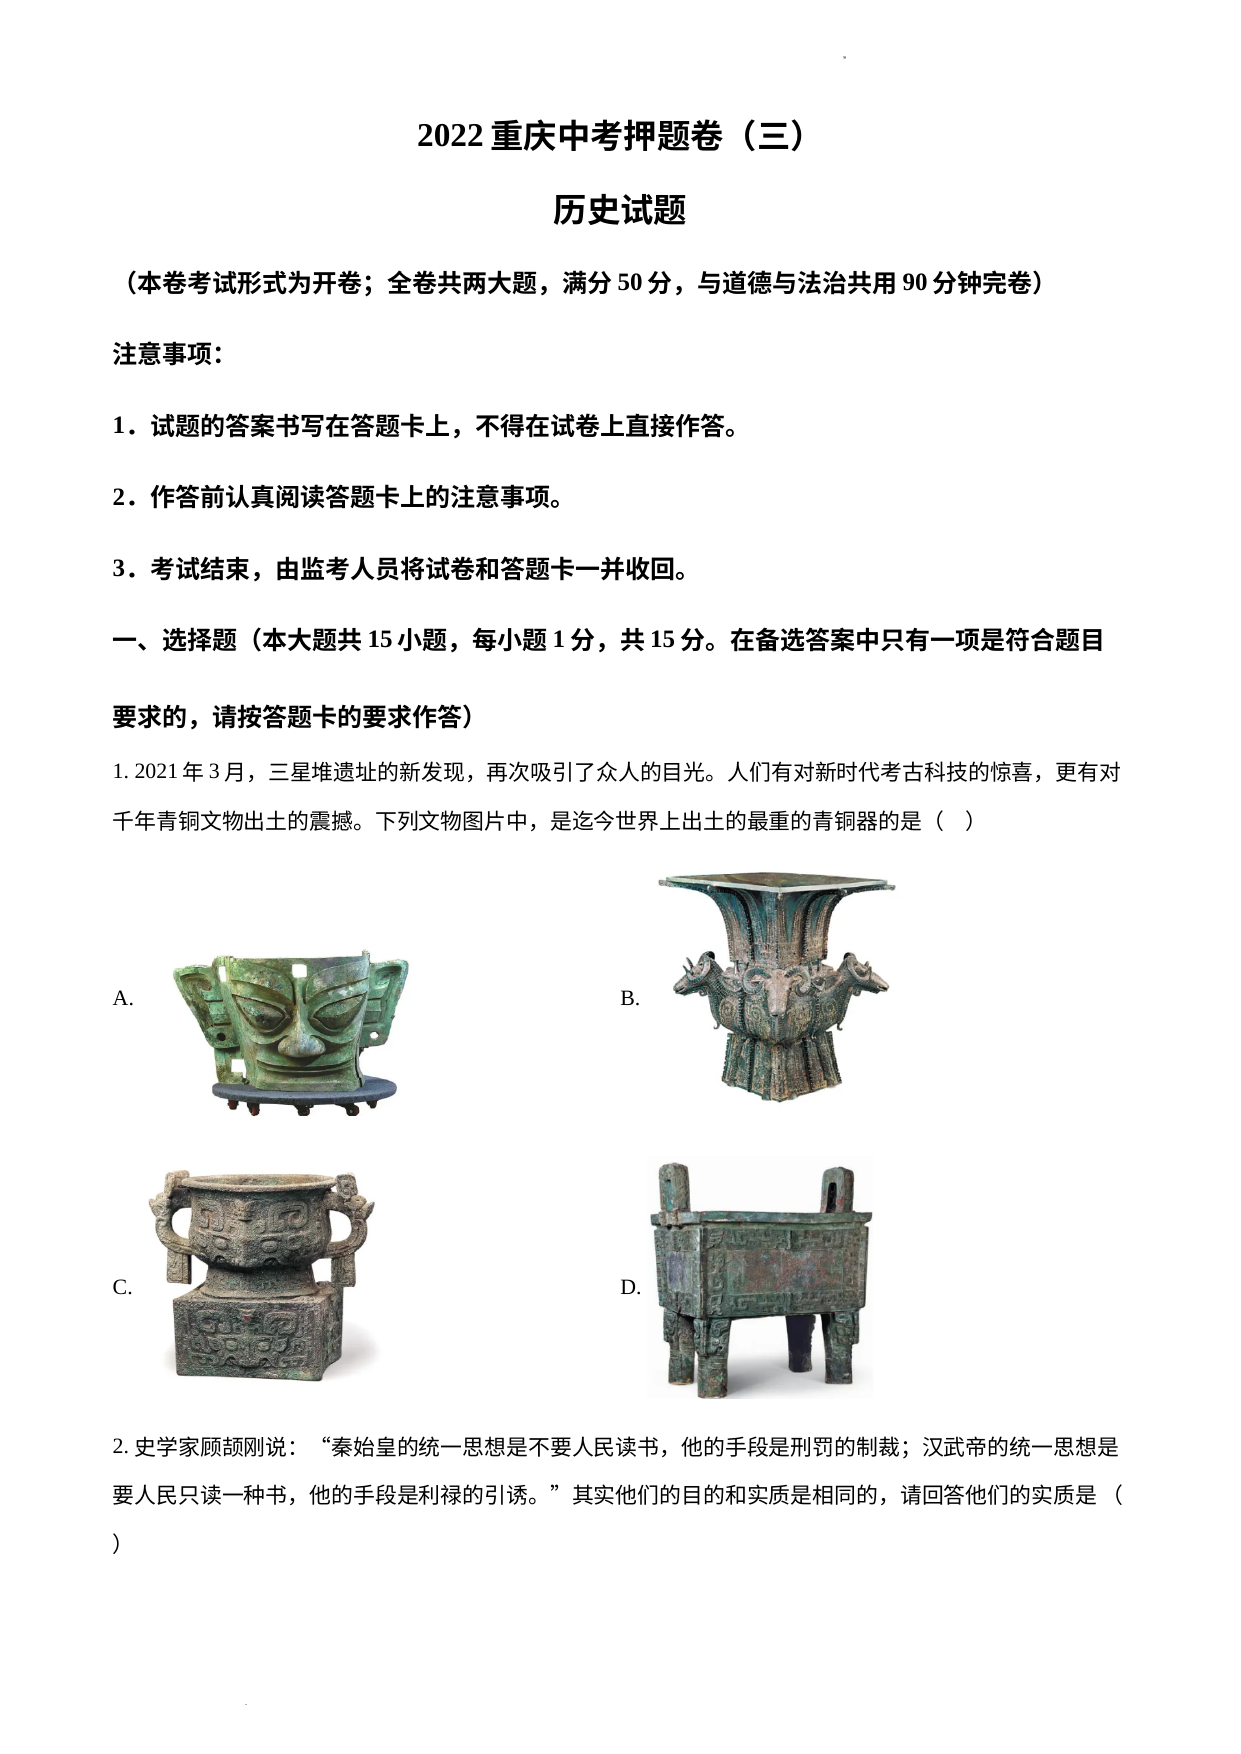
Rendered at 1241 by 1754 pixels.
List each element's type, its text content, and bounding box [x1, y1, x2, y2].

picture [139, 917, 441, 1116]
text 2．作答前认真阅读答题卡上的注意事项。 [112, 463, 1128, 528]
text 3．考试结束，由监考人员将试卷和答题卡一并收回。 [112, 535, 1128, 600]
picture [646, 1156, 874, 1399]
text 注意事项： [112, 321, 1128, 386]
text 2022重庆中考押题卷（三） [112, 102, 1128, 167]
picture [645, 851, 909, 1116]
text 2. 史学家顾颉刚说：“秦始皇的统一思想是不要人民读书，他的手段是刑罚的制裁；汉武帝的统一思想是要人民只读一种书，他的手段是利禄的引诱。”其实他们的目的和实质是相同的，请回答他们的实质是 （ ） [112, 1429, 1128, 1559]
text 1. 2021年3月，三星堆遗址的新发现，再次吸引了众人的目光。人们有对新时代考古科技的惊喜，更有对千年青铜文物出土的震撼。下列文物图片中，是迄今世界上出土的最重的青铜器的是（ ） [112, 754, 1128, 836]
text 一、选择题（本大题共15小题，每小题1分，共15分。在备选答案中只有一项是符合题目要求的，请按答题卡的要求作答） [112, 606, 1128, 748]
text 1．试题的答案书写在答题卡上，不得在试卷上直接作答。 [112, 392, 1128, 457]
text 历史试题 [112, 176, 1128, 241]
picture [138, 1170, 409, 1399]
text （本卷考试形式为开卷；全卷共两大题，满分50分，与道德与法治共用90分钟完卷） [112, 249, 1128, 314]
